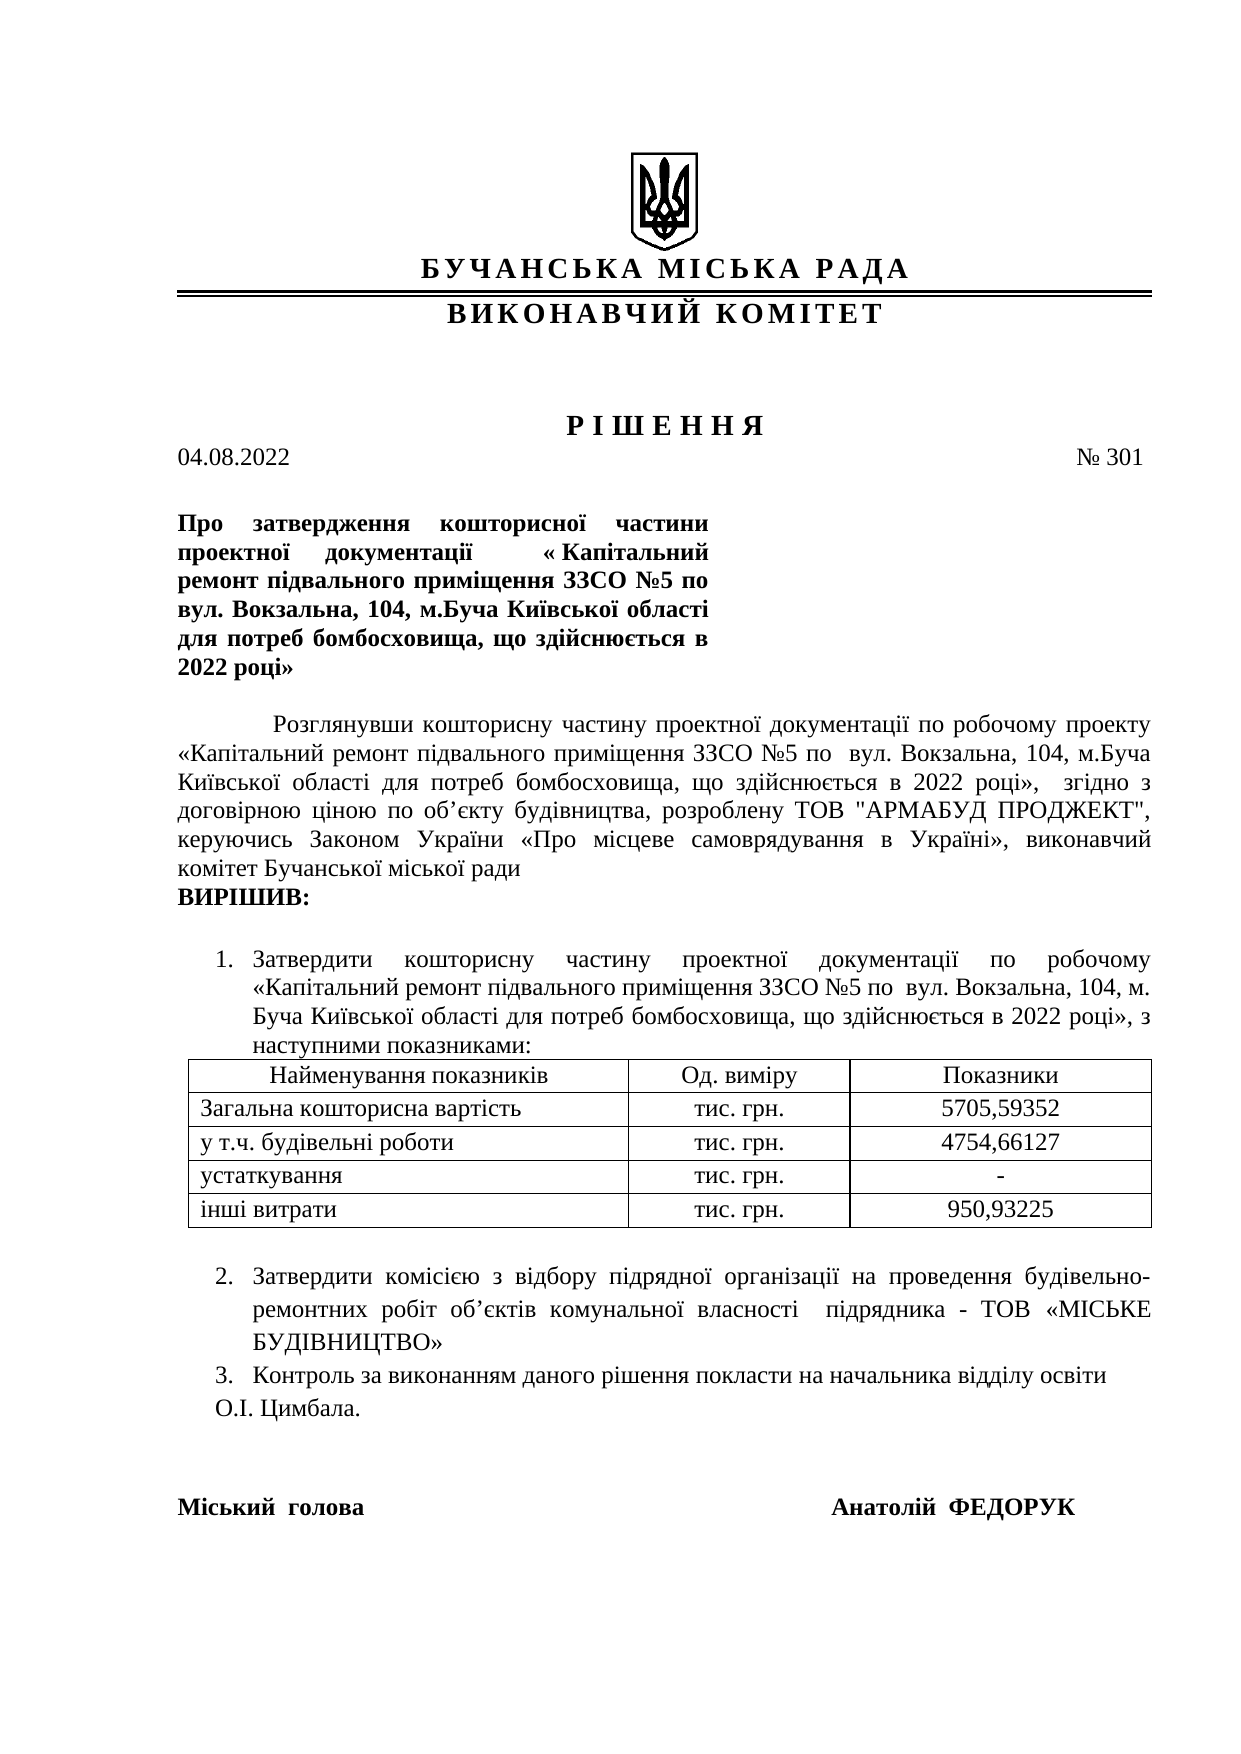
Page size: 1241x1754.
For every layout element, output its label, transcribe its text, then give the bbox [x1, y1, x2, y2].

table_cell тис. грн. [629, 1093, 849, 1126]
table_cell устаткування [189, 1161, 628, 1193]
text Розглянувши кошторисну частину проектної документації по робочому проекту «Капітальний ремонт підвального приміщення ЗЗСО №5 по вул. Вокзальна, 104, м.Буча Київської області для потреб бомбосховища, що здійснюється в 2022 році», згідно з договірною ціною по об’єкту будівництва, розроблену ТОВ "АРМАБУД ПРОДЖЕКТ", керуючись Законом України «Про місцеве самоврядування в Україні», виконавчий комітет Бучанської міської ради [177, 709, 1152, 882]
table_cell тис. грн. [629, 1161, 849, 1193]
text Міський голова Анатолій ФЕДОРУК [177, 1492, 1152, 1521]
table_cell у т.ч. будівельні роботи [189, 1127, 628, 1159]
text ВИРІШИВ: [177, 882, 1152, 911]
text РІШЕННЯ [177, 408, 1152, 442]
table_cell інші витрати [189, 1194, 628, 1227]
text БУЧАНСЬКА МІСЬКА РАДА [177, 252, 1152, 285]
table_cell тис. грн. [629, 1127, 849, 1159]
table_cell 4754,66127 [851, 1127, 1151, 1159]
list Контроль за виконанням даного рішення покласти на начальника відділу освіти [215, 1360, 1152, 1389]
table_cell Загальна кошторисна вартість [189, 1093, 628, 1126]
table_header Показники [851, 1060, 1151, 1092]
table_cell - [851, 1161, 1151, 1193]
table_cell тис. грн. [629, 1194, 849, 1227]
list Затвердити комісією з відбору підрядної організації на проведення будівельно-ремонтних робіт об’єктів комунальної власності підрядника - ТОВ «МІСЬКЕ БУДІВНИЦТВО» [215, 1261, 1152, 1356]
list Затвердити кошторисну частину проектної документації по робочому «Капітальний ремонт підвального приміщення ЗЗСО №5 по вул. Вокзальна, 104, м. Буча Київської області для потреб бомбосховища, що здійснюється в 2022 році», з наступними показниками: [215, 944, 1152, 1059]
table_cell 950,93225 [851, 1194, 1151, 1227]
table_header ВИКОНАВЧИЙ КОМІТЕТ [177, 297, 1152, 408]
table_header Од. виміру [629, 1060, 849, 1092]
table_header Найменування показників [189, 1060, 628, 1092]
subtitle 04.08.2022 № 301 [177, 442, 1152, 471]
text Про затвердження кошторисної частини проектної документації « Капітальний ремонт підвального приміщення ЗЗСО №5 по вул. Вокзальна, 104, м.Буча Київської області для потреб бомбосховища, що здійснюється в 2022 році» [177, 508, 709, 681]
table_cell 5705,59352 [851, 1093, 1151, 1126]
list О.І. Цимбала. [215, 1393, 1152, 1422]
picture [629, 151, 700, 252]
